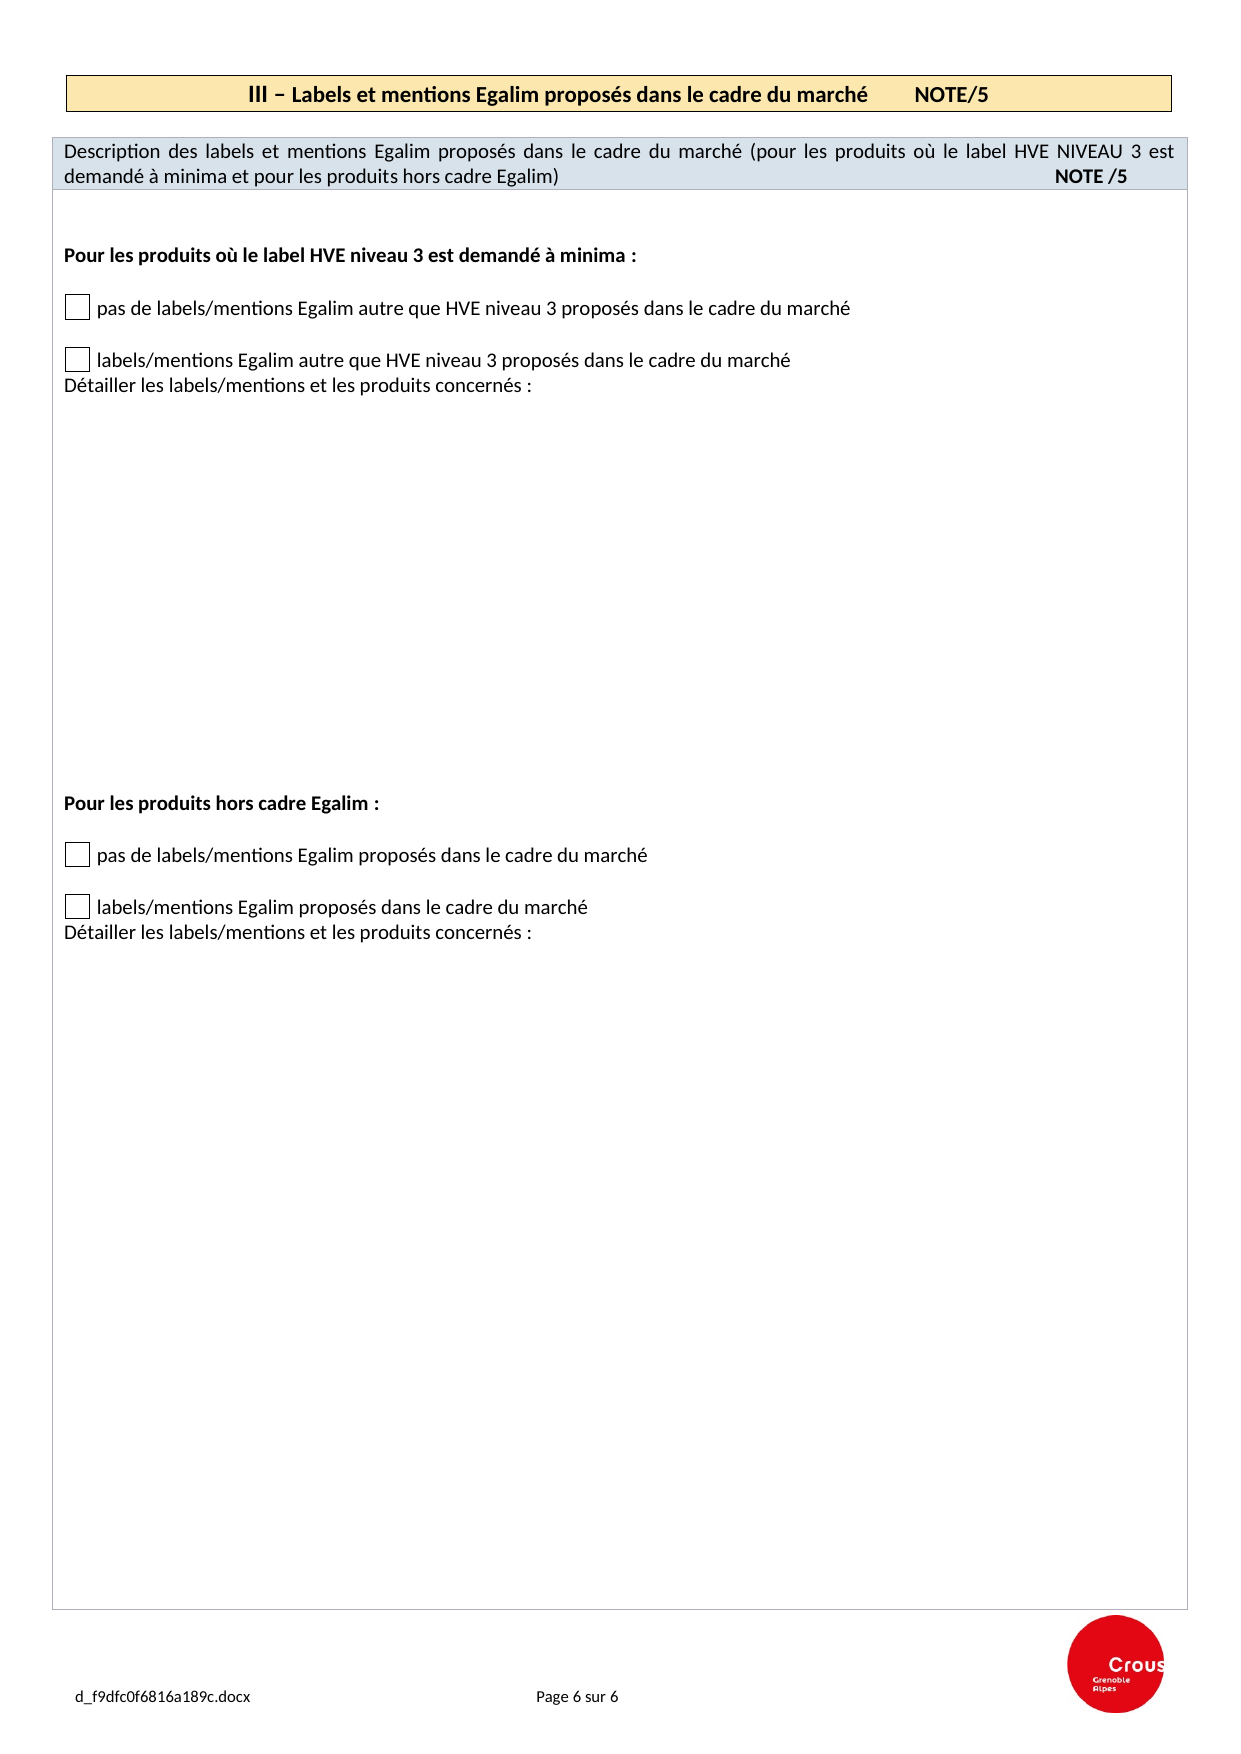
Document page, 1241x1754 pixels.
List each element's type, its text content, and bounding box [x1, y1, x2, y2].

table_header Description des labels et mentions Egalim proposés dans le cadre du marché (pour les produits où le label HVE NIVEAU 3 est demandé à minima et pour les produits hors cadre Egalim) NOTE /5 [53, 138, 1187, 189]
table_cell Pour les produits où le label HVE niveau 3 est demandé à minima : pas de labels/mentions Egalim autre que HVE niveau 3 proposés dans le cadre du marché labels/mentions Egalim autre que HVE niveau 3 proposés dans le cadre du marché Détailler les labels/mentions et les produits concernés : Pour les produits hors cadre Egalim : pas de labels/mentions Egalim proposés dans le cadre du marché labels/mentions Egalim proposés dans le cadre du marché Détailler les labels/mentions et les produits concernés : [53, 190, 1187, 1609]
picture [1067, 1615, 1164, 1713]
text III – Labels et mentions Egalim proposés dans le cadre du marché NOTE/5 [67, 76, 1171, 111]
